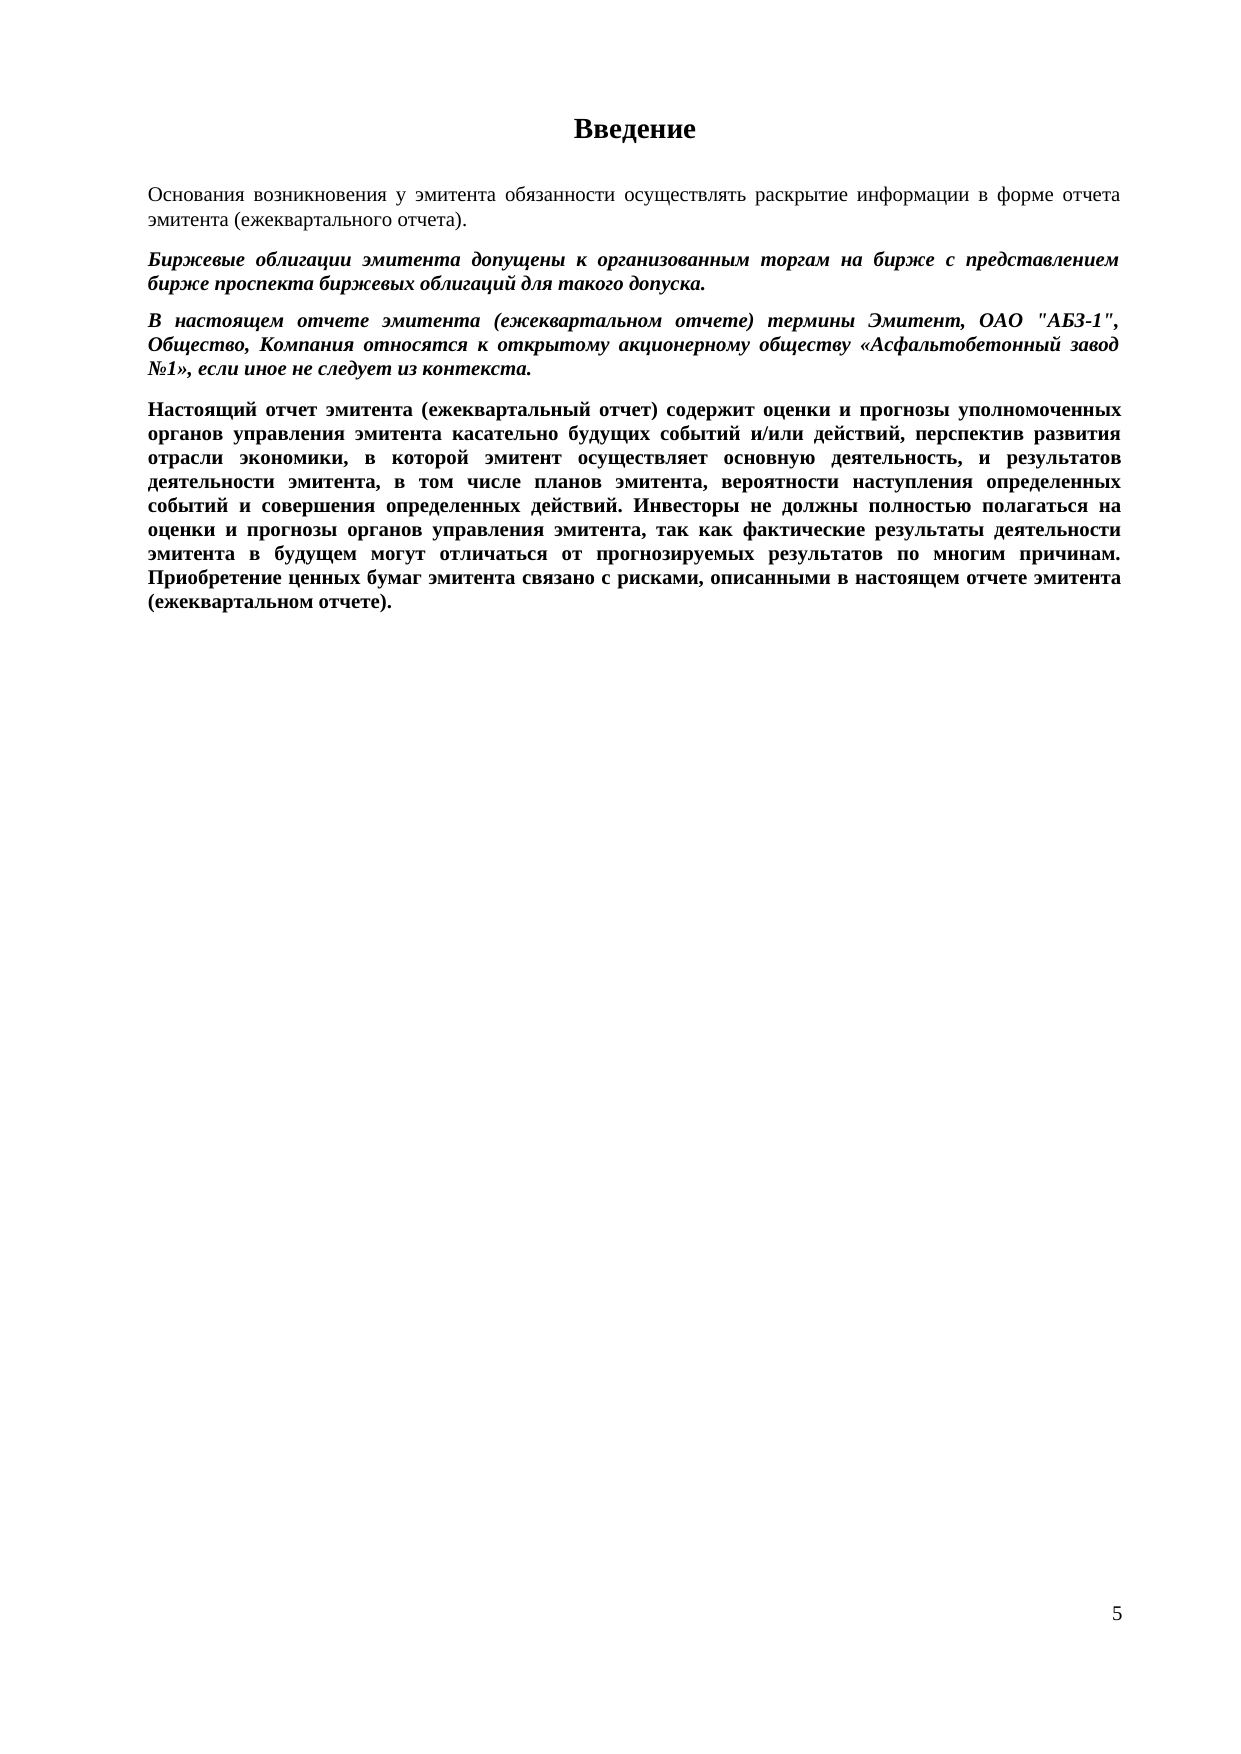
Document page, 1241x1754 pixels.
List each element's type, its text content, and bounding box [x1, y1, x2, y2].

subtitle Основания возникновения у эмитента обязанности осуществлять раскрытие информации в форме отчета эмитента (ежеквартального отчета). [148, 182, 1122, 231]
subtitle Введение [148, 111, 1122, 145]
text Биржевые облигации эмитента допущены к организованным торгам на бирже с представлением бирже проспекта биржевых облигаций для такого допуска. [148, 247, 1122, 295]
text Настоящий отчет эмитента (ежеквартальный отчет) содержит оценки и прогнозы уполномоченных органов управления эмитента касательно будущих событий и/или действий, перспектив развития отрасли экономики, в которой эмитент осуществляет основную деятельность, и результатов деятельности эмитента, в том числе планов эмитента, вероятности наступления определенных событий и совершения определенных действий. Инвесторы не должны полностью полагаться на оценки и прогнозы органов управления эмитента, так как фактические результаты деятельности эмитента в будущем могут отличаться от прогнозируемых результатов по многим причинам. Приобретение ценных бумаг эмитента связано с рисками, описанными в настоящем отчете эмитента (ежеквартальном отчете). [148, 397, 1122, 613]
text В настоящем отчете эмитента (ежеквартальном отчете) термины Эмитент, ОАО "АБЗ-1", Общество, Компания относятся к открытому акционерному обществу «Асфальтобетонный завод №1», если иное не следует из контекста. [148, 308, 1122, 380]
